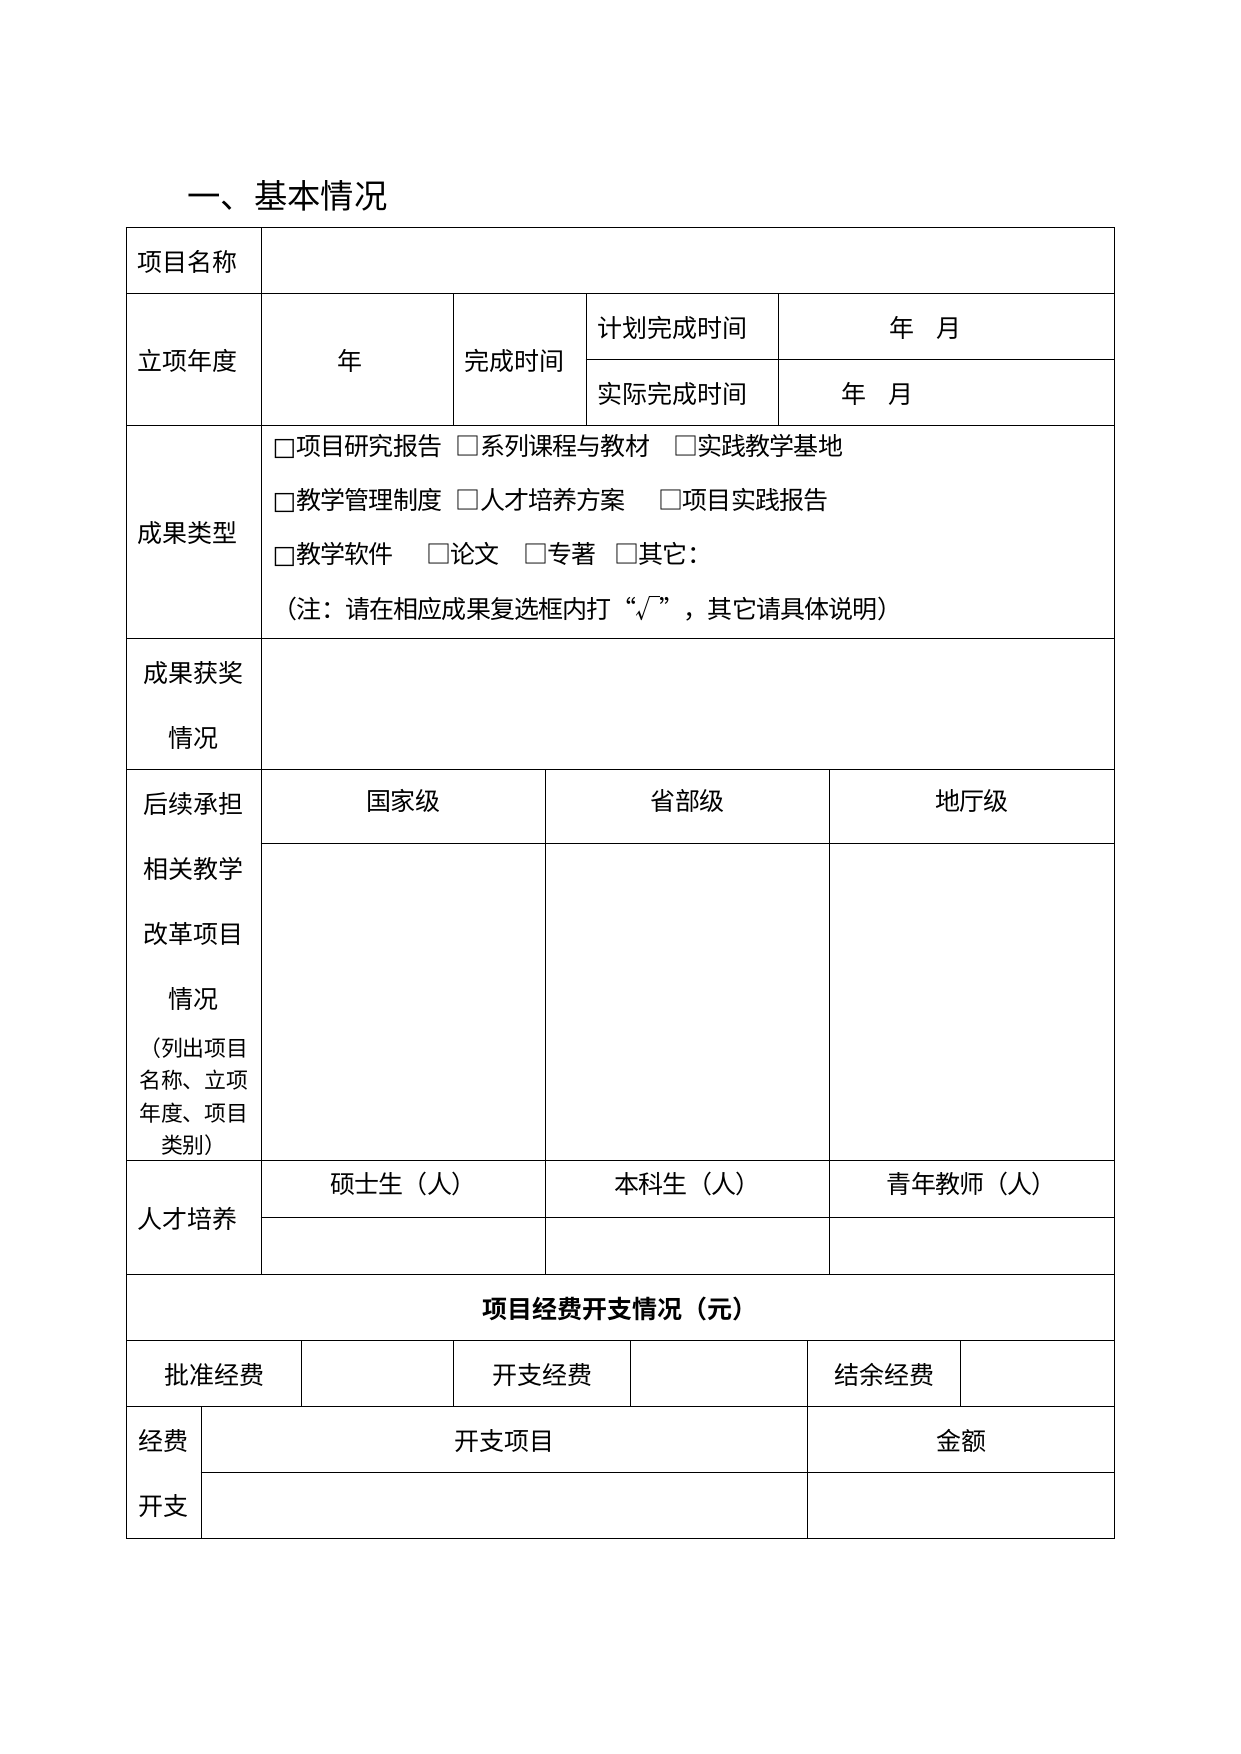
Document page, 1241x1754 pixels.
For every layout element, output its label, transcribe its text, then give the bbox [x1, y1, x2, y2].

table_header [262, 228, 1114, 293]
table_cell 国家级 [262, 770, 545, 842]
table_cell 后续承担相关教学改革项目情况 （列出项目名称、立项年度、项目类别） [127, 770, 261, 1160]
table_cell 硕士生（人） [262, 1161, 545, 1217]
table_cell [961, 1341, 1114, 1406]
table_cell 立项年度 [127, 294, 261, 425]
table_cell 项目经费开支情况（元） [127, 1275, 1114, 1340]
table_cell 成果类型 [127, 426, 261, 638]
table_cell 计划完成时间 [587, 294, 778, 359]
table_cell 人才培养 [127, 1161, 261, 1274]
table_cell [808, 1473, 1114, 1538]
table_cell 结余经费 [808, 1341, 960, 1406]
table_cell 经费开支明细 [127, 1407, 201, 1538]
table_cell [546, 844, 829, 1160]
table_cell □项目研究报告 □系列课程与教材 □实践教学基地 □教学管理制度 □人才培养方案 □项目实践报告 □教学软件 □论文 □专著 □其它： （注：请在相应成果复选框内打“√”，其它请具体说明） [262, 426, 1114, 638]
table_cell 完成时间 [454, 294, 586, 425]
table_cell [546, 1218, 829, 1274]
table_cell 本科生（人） [546, 1161, 829, 1217]
table_cell [202, 1473, 807, 1538]
table_cell 省部级 [546, 770, 829, 842]
table_cell 实际完成时间 [587, 360, 778, 425]
table_cell 批准经费 [127, 1341, 301, 1406]
table_cell 地厅级 [830, 770, 1114, 842]
table_cell [631, 1341, 807, 1406]
text 一、基本情况 [169, 162, 1053, 227]
table_cell 年 月 [779, 360, 1114, 425]
table_header 项目名称 [127, 228, 261, 293]
table_cell 成果获奖情况 [127, 639, 261, 769]
table_cell [262, 1218, 545, 1274]
table_cell [830, 1218, 1114, 1274]
table_cell [262, 844, 545, 1160]
table_cell [262, 639, 1114, 769]
table_cell 年 [262, 294, 453, 425]
table_cell 年 月 [779, 294, 1114, 359]
table_cell 金额 [808, 1407, 1114, 1472]
table_cell [302, 1341, 453, 1406]
table_cell 开支经费 [454, 1341, 630, 1406]
table_cell 青年教师（人） [830, 1161, 1114, 1217]
table_cell 开支项目 [202, 1407, 807, 1472]
table_cell [830, 844, 1114, 1160]
